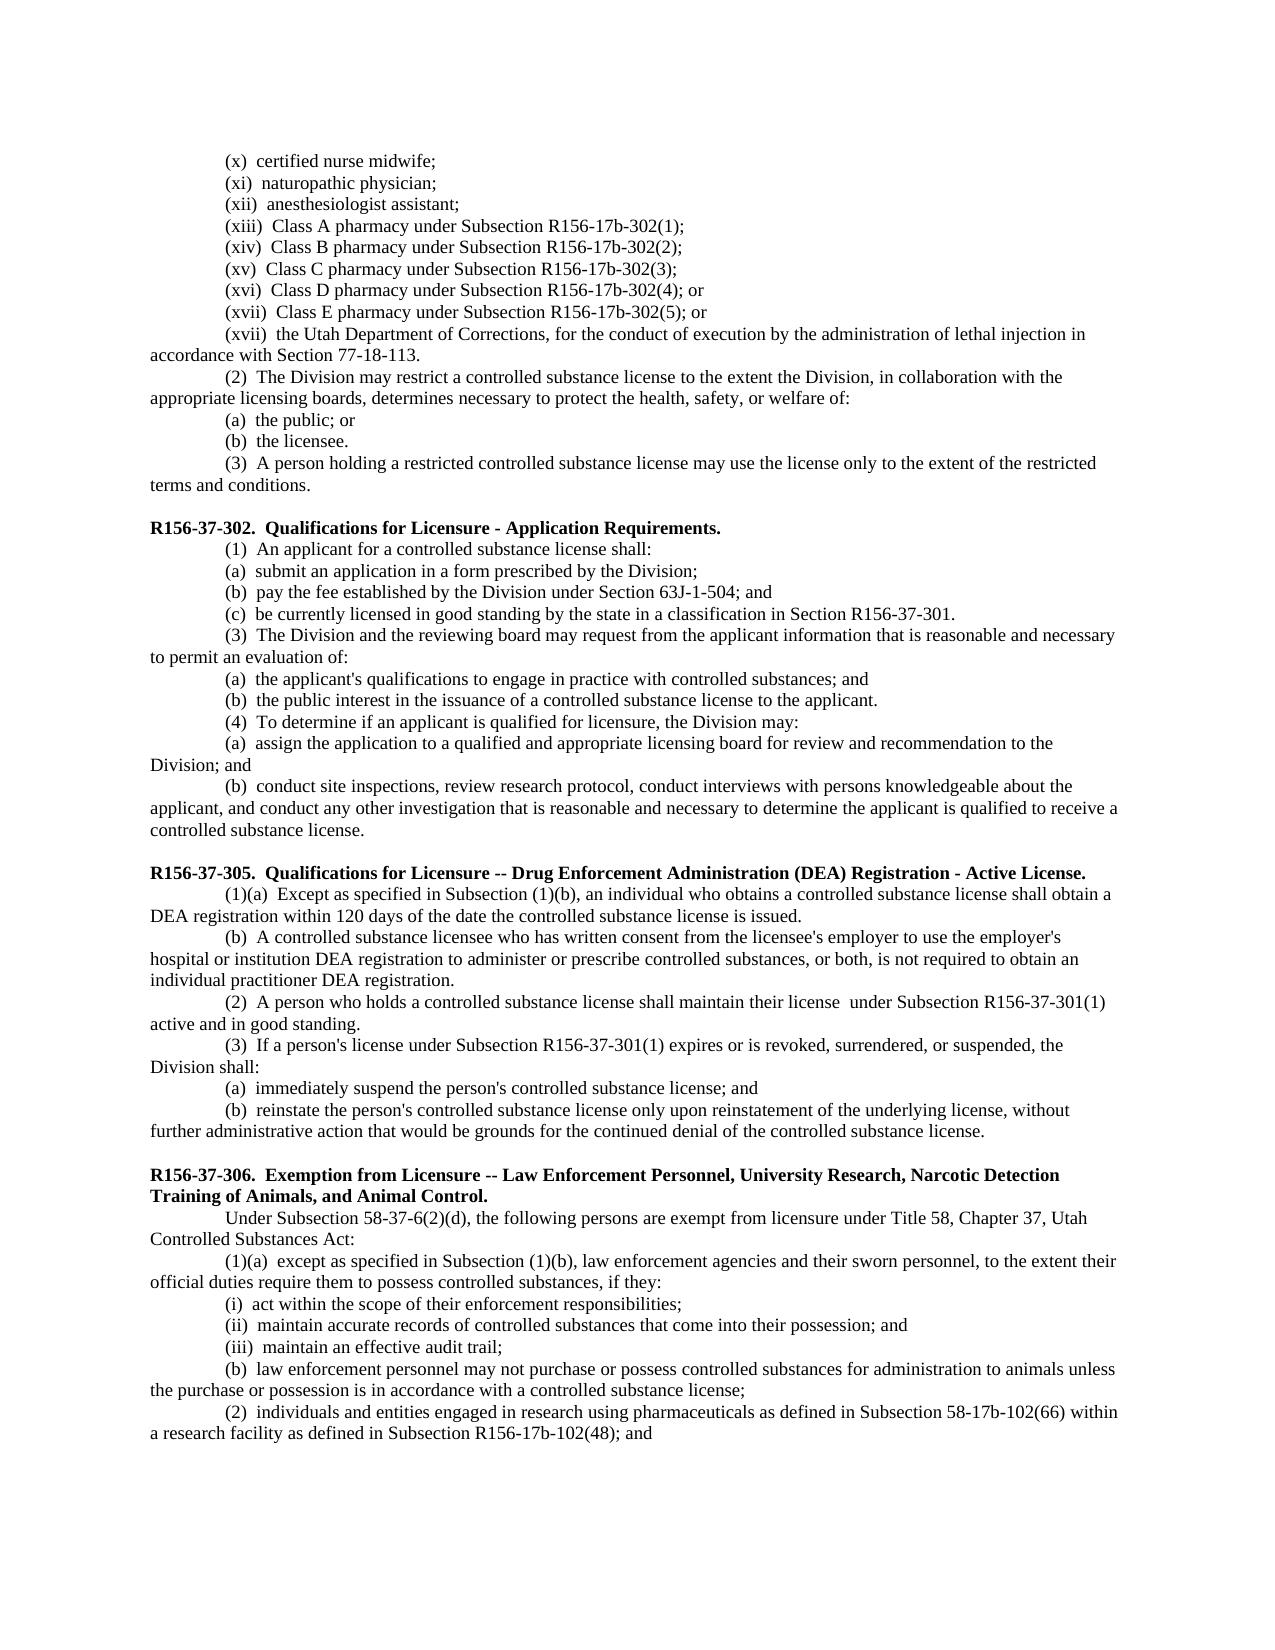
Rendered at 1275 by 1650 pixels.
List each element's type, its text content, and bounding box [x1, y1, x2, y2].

text (3) If a person's license under Subsection R156-37-301(1) expires or is revoked, surrendered, or suspended, the Division shall: [150, 1034, 1125, 1077]
text (a) submit an application in a form prescribed by the Division; [150, 560, 1125, 581]
text (xv) Class C pharmacy under Subsection R156-17b-302(3); [150, 258, 1125, 279]
text (a) assign the application to a qualified and appropriate licensing board for review and recommendation to the Division; and [150, 732, 1125, 775]
text (b) the licensee. [150, 430, 1125, 452]
text Under Subsection 58-37-6(2)(d), the following persons are exempt from licensure under Title 58, Chapter 37, Utah Controlled Substances Act: [150, 1207, 1125, 1250]
text (3) A person holding a restricted controlled substance license may use the license only to the extent of the restricted terms and conditions. [150, 452, 1125, 495]
text (xvii) Class E pharmacy under Subsection R156-17b-302(5); or [150, 301, 1125, 322]
text (b) reinstate the person's controlled substance license only upon reinstatement of the underlying license, without further administrative action that would be grounds for the continued denial of the controlled substance license. [150, 1099, 1125, 1142]
text (b) pay the fee established by the Division under Section 63J-1-504; and [150, 581, 1125, 603]
text R156-37-306. Exemption from Licensure -- Law Enforcement Personnel, University Research, Narcotic Detection Training of Animals, and Animal Control. [150, 1163, 1125, 1207]
text (xvi) Class D pharmacy under Subsection R156-17b-302(4); or [150, 279, 1125, 301]
text (4) To determine if an applicant is qualified for licensure, the Division may: [150, 711, 1125, 732]
text (a) the applicant's qualifications to engage in practice with controlled substances; and [150, 667, 1125, 689]
text (c) be currently licensed in good standing by the state in a classification in Section R156-37-301. [150, 603, 1125, 624]
text (2) individuals and entities engaged in research using pharmaceuticals as defined in Subsection 58-17b-102(66) within a research facility as defined in Subsection R156-17b-102(48); and [150, 1401, 1125, 1444]
text (xi) naturopathic physician; [150, 172, 1125, 193]
text (b) law enforcement personnel may not purchase or possess controlled substances for administration to animals unless the purchase or possession is in accordance with a controlled substance license; [150, 1357, 1125, 1401]
text (a) the public; or [150, 409, 1125, 430]
text (b) conduct site inspections, review research protocol, conduct interviews with persons knowledgeable about the applicant, and conduct any other investigation that is reasonable and necessary to determine the applicant is qualified to receive a controlled substance license. [150, 775, 1125, 840]
text (iii) maintain an effective audit trail; [150, 1336, 1125, 1357]
text (1)(a) except as specified in Subsection (1)(b), law enforcement agencies and their sworn personnel, to the extent their official duties require them to possess controlled substances, if they: [150, 1250, 1125, 1293]
text R156-37-305. Qualifications for Licensure -- Drug Enforcement Administration (DEA) Registration - Active License. [150, 862, 1125, 883]
text (xiii) Class A pharmacy under Subsection R156-17b-302(1); [150, 215, 1125, 236]
text (3) The Division and the reviewing board may request from the applicant information that is reasonable and necessary to permit an evaluation of: [150, 624, 1125, 667]
text (xiv) Class B pharmacy under Subsection R156-17b-302(2); [150, 236, 1125, 258]
text (a) immediately suspend the person's controlled substance license; and [150, 1077, 1125, 1099]
text (b) the public interest in the issuance of a controlled substance license to the applicant. [150, 689, 1125, 711]
text (2) The Division may restrict a controlled substance license to the extent the Division, in collaboration with the appropriate licensing boards, determines necessary to protect the health, safety, or welfare of: [150, 366, 1125, 409]
text (x) certified nurse midwife; [150, 150, 1125, 172]
text (b) A controlled substance licensee who has written consent from the licensee's employer to use the employer's hospital or institution DEA registration to administer or prescribe controlled substances, or both, is not required to obtain an individual practitioner DEA registration. [150, 926, 1125, 991]
text R156-37-302. Qualifications for Licensure - Application Requirements. [150, 517, 1125, 538]
text (xvii) the Utah Department of Corrections, for the conduct of execution by the administration of lethal injection in accordance with Section 77-18-113. [150, 322, 1125, 366]
text (2) A person who holds a controlled substance license shall maintain their license under Subsection R156-37-301(1) active and in good standing. [150, 991, 1125, 1034]
text (xii) anesthesiologist assistant; [150, 193, 1125, 215]
text (1)(a) Except as specified in Subsection (1)(b), an individual who obtains a controlled substance license shall obtain a DEA registration within 120 days of the date the controlled substance license is issued. [150, 883, 1125, 926]
text (i) act within the scope of their enforcement responsibilities; [150, 1293, 1125, 1314]
text (1) An applicant for a controlled substance license shall: [150, 538, 1125, 560]
text (ii) maintain accurate records of controlled substances that come into their possession; and [150, 1314, 1125, 1336]
